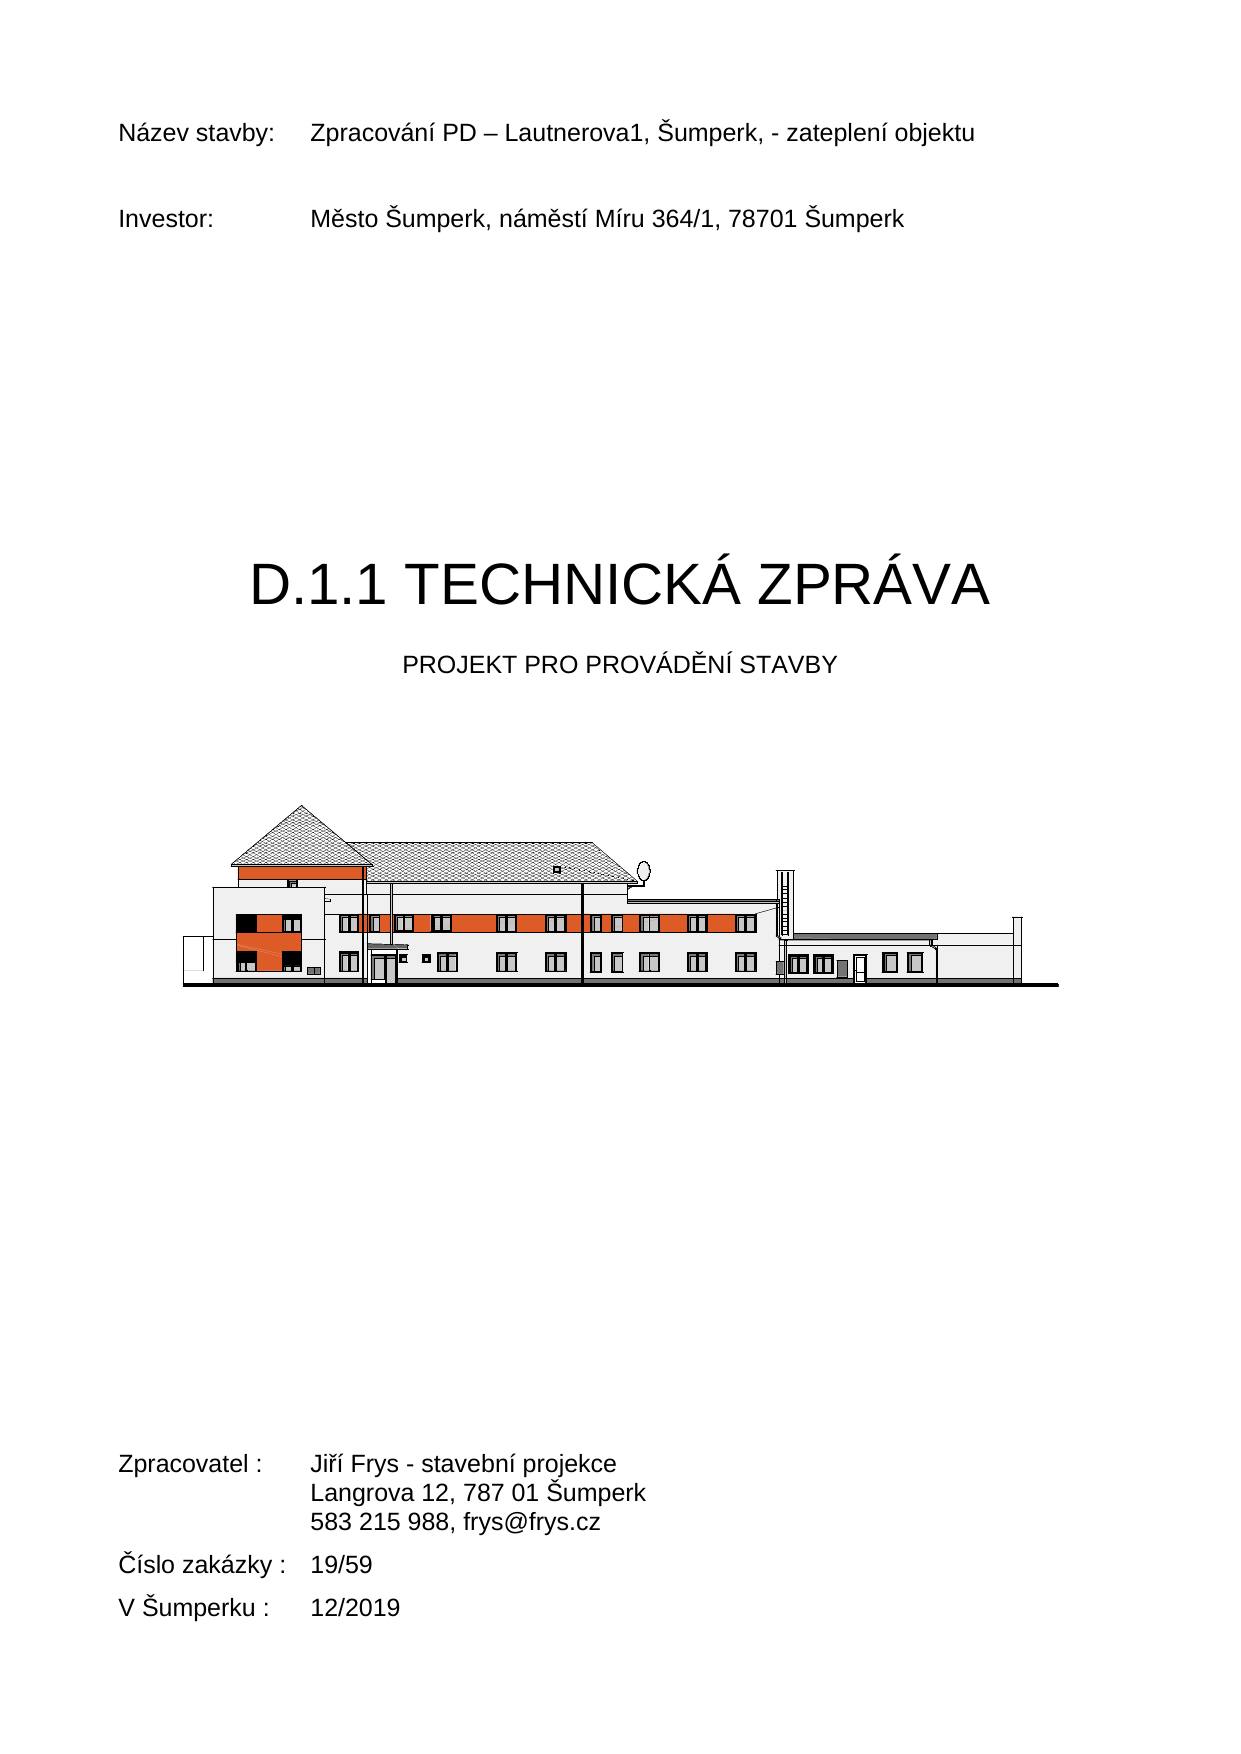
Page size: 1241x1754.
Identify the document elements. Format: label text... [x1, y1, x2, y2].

text Langrova 12, 787 01 Šumperk [118, 1478, 1122, 1506]
text Investor: Město Šumperk, náměstí Míru 364/1, 78701 Šumperk [118, 204, 1122, 233]
text Název stavby: Zpracování PD – Lautnerova1, Šumperk, - zateplení objektu [118, 118, 1122, 147]
text PROJEKT PRO PROVÁDĚNÍ STAVBY [118, 650, 1122, 679]
text Číslo zakázky : 19/59 [118, 1549, 1122, 1578]
text V Šumperku : 12/2019 [118, 1593, 1122, 1621]
text Zpracovatel : Jiří Frys - stavební projekce [118, 1449, 1122, 1478]
text 583 215 988, frys@frys.cz [118, 1506, 1122, 1535]
text D.1.1 TECHNICKÁ ZPRÁVA [118, 549, 1122, 616]
